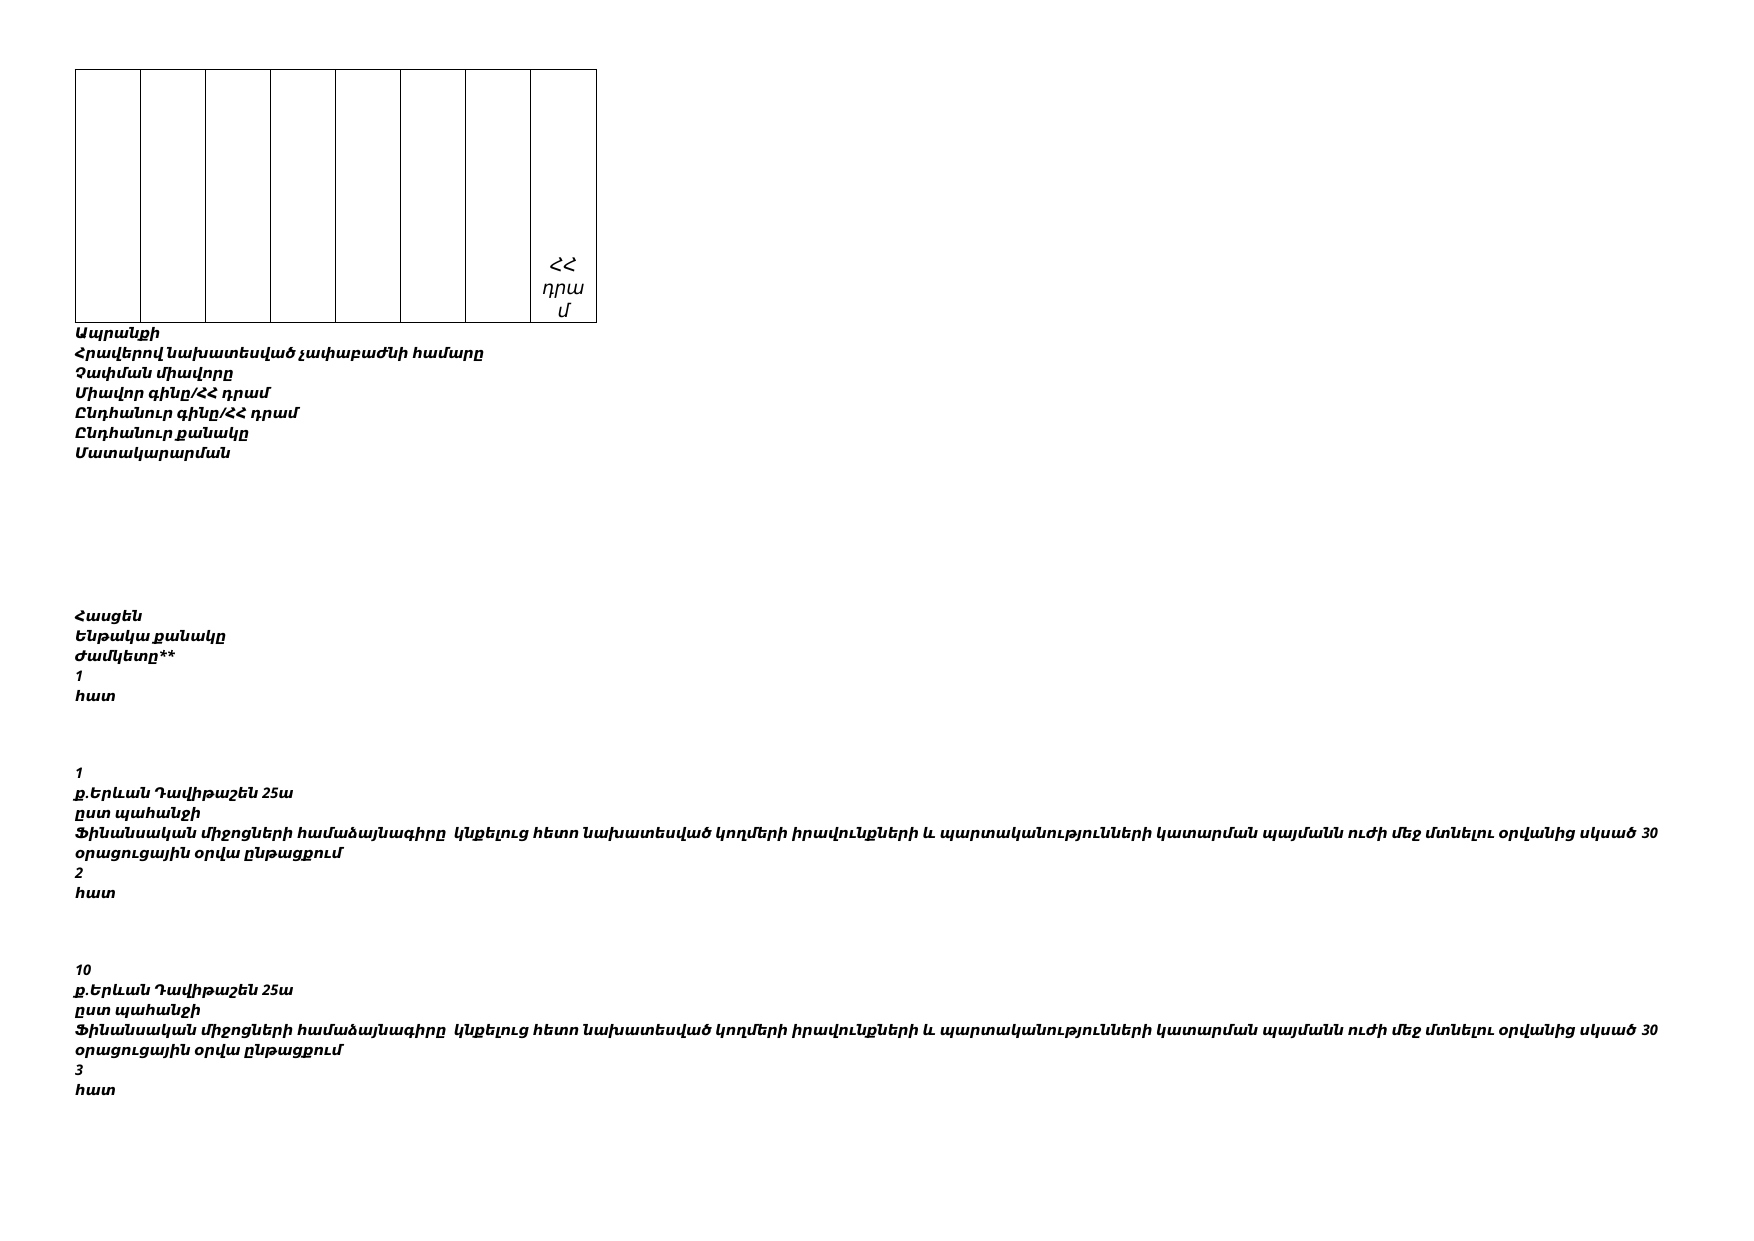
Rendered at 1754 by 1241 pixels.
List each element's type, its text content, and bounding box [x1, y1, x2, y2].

text ՀՀ դրամ [542, 70, 585, 322]
